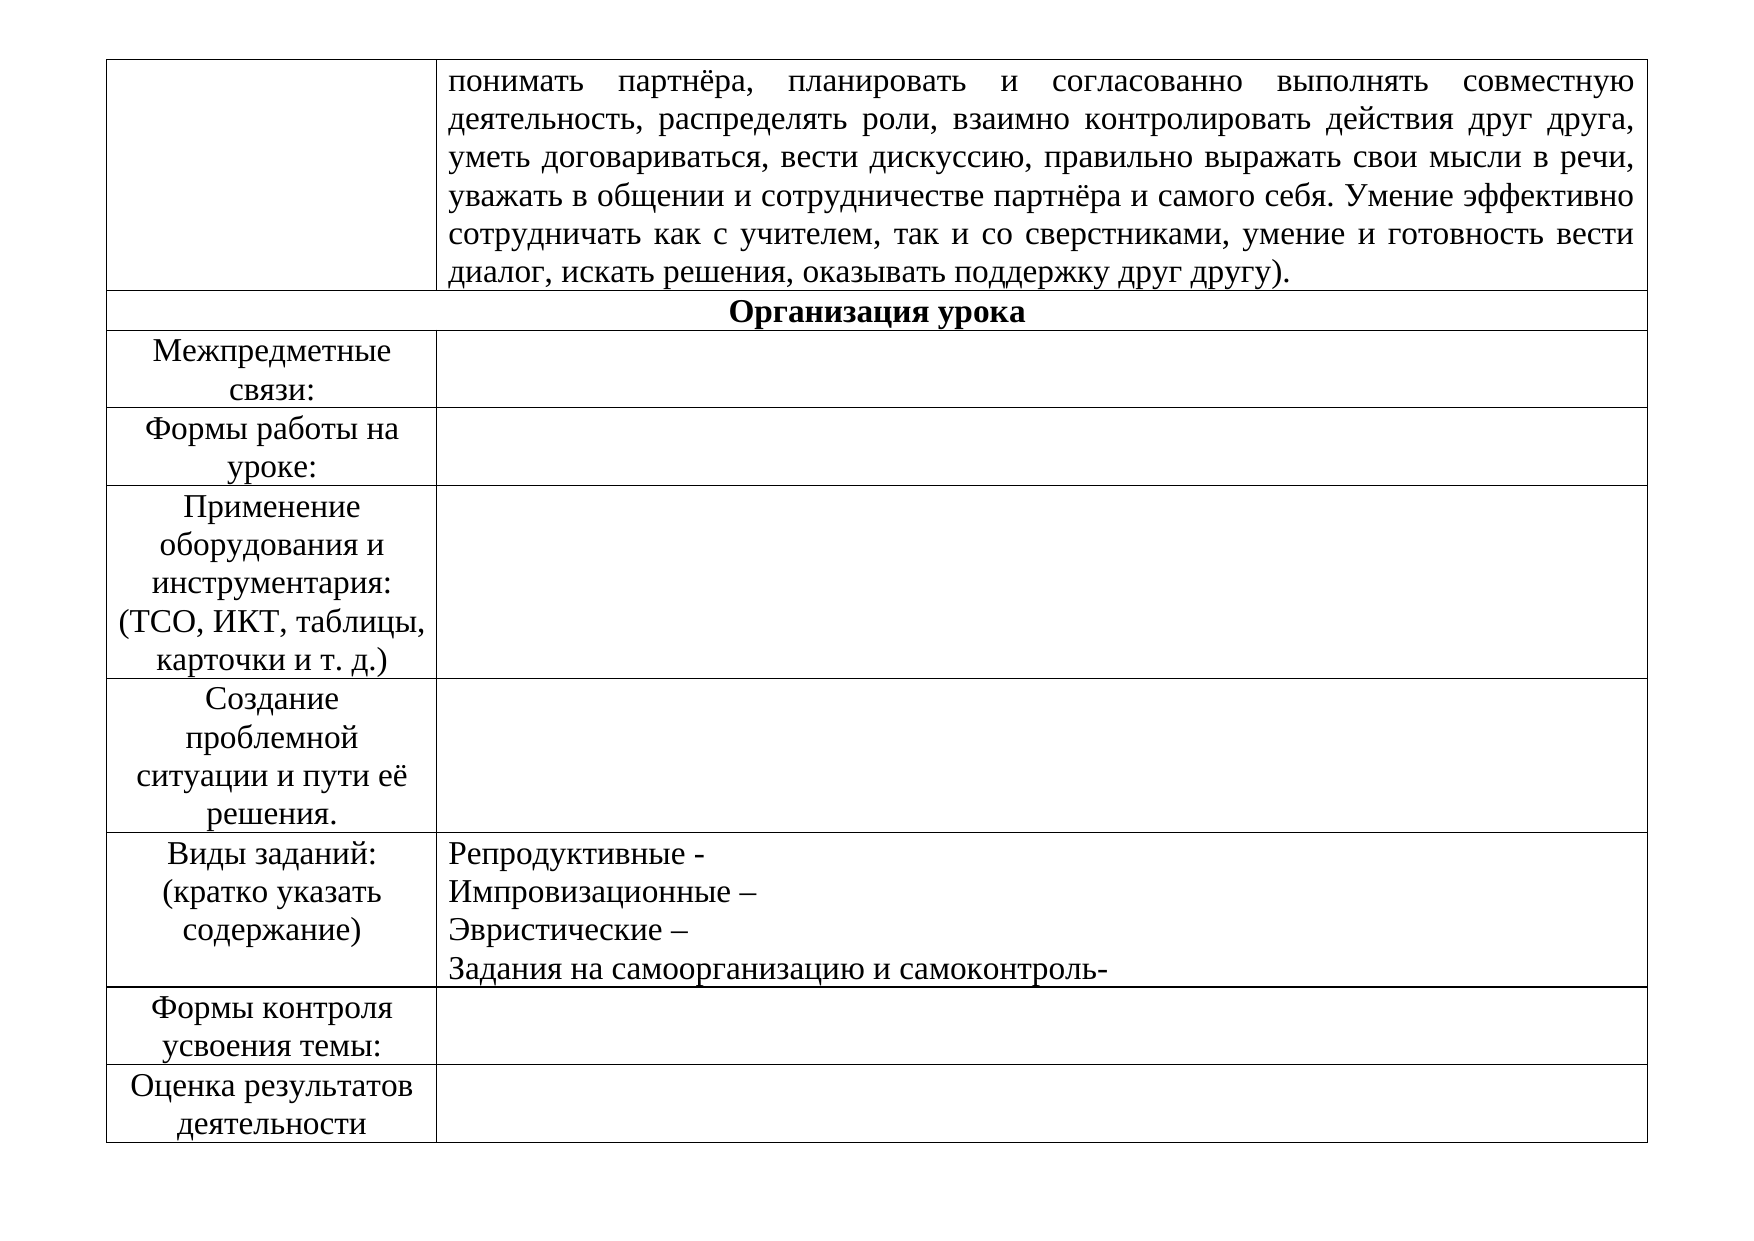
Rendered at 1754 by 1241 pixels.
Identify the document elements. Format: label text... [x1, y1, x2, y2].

table_cell Виды заданий: (кратко указать содержание) [107, 833, 436, 986]
table_cell [437, 331, 1647, 407]
table_cell Формы работы на уроке: [107, 408, 436, 485]
table_cell Применение оборудования и инструментария: (ТСО, ИКТ, таблицы, карточки и т. д.) [107, 486, 436, 678]
table_cell [437, 1065, 1647, 1142]
table_cell [437, 679, 1647, 832]
table_cell [437, 408, 1647, 485]
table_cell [437, 60, 1647, 290]
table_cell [107, 60, 436, 290]
table_cell [437, 988, 1647, 1064]
table_cell Репродуктивные - Импровизационные – Эвристические – Задания на самоорганизацию и самоконтроль- [437, 833, 1647, 986]
table_cell Создание проблемной ситуации и пути её решения. [107, 679, 436, 832]
table_cell Формы контроля усвоения темы: [107, 988, 436, 1064]
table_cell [107, 1065, 436, 1142]
table_cell Организация урока [107, 291, 1647, 329]
table_cell Межпредметные связи: [107, 331, 436, 407]
table_cell [437, 486, 1647, 678]
